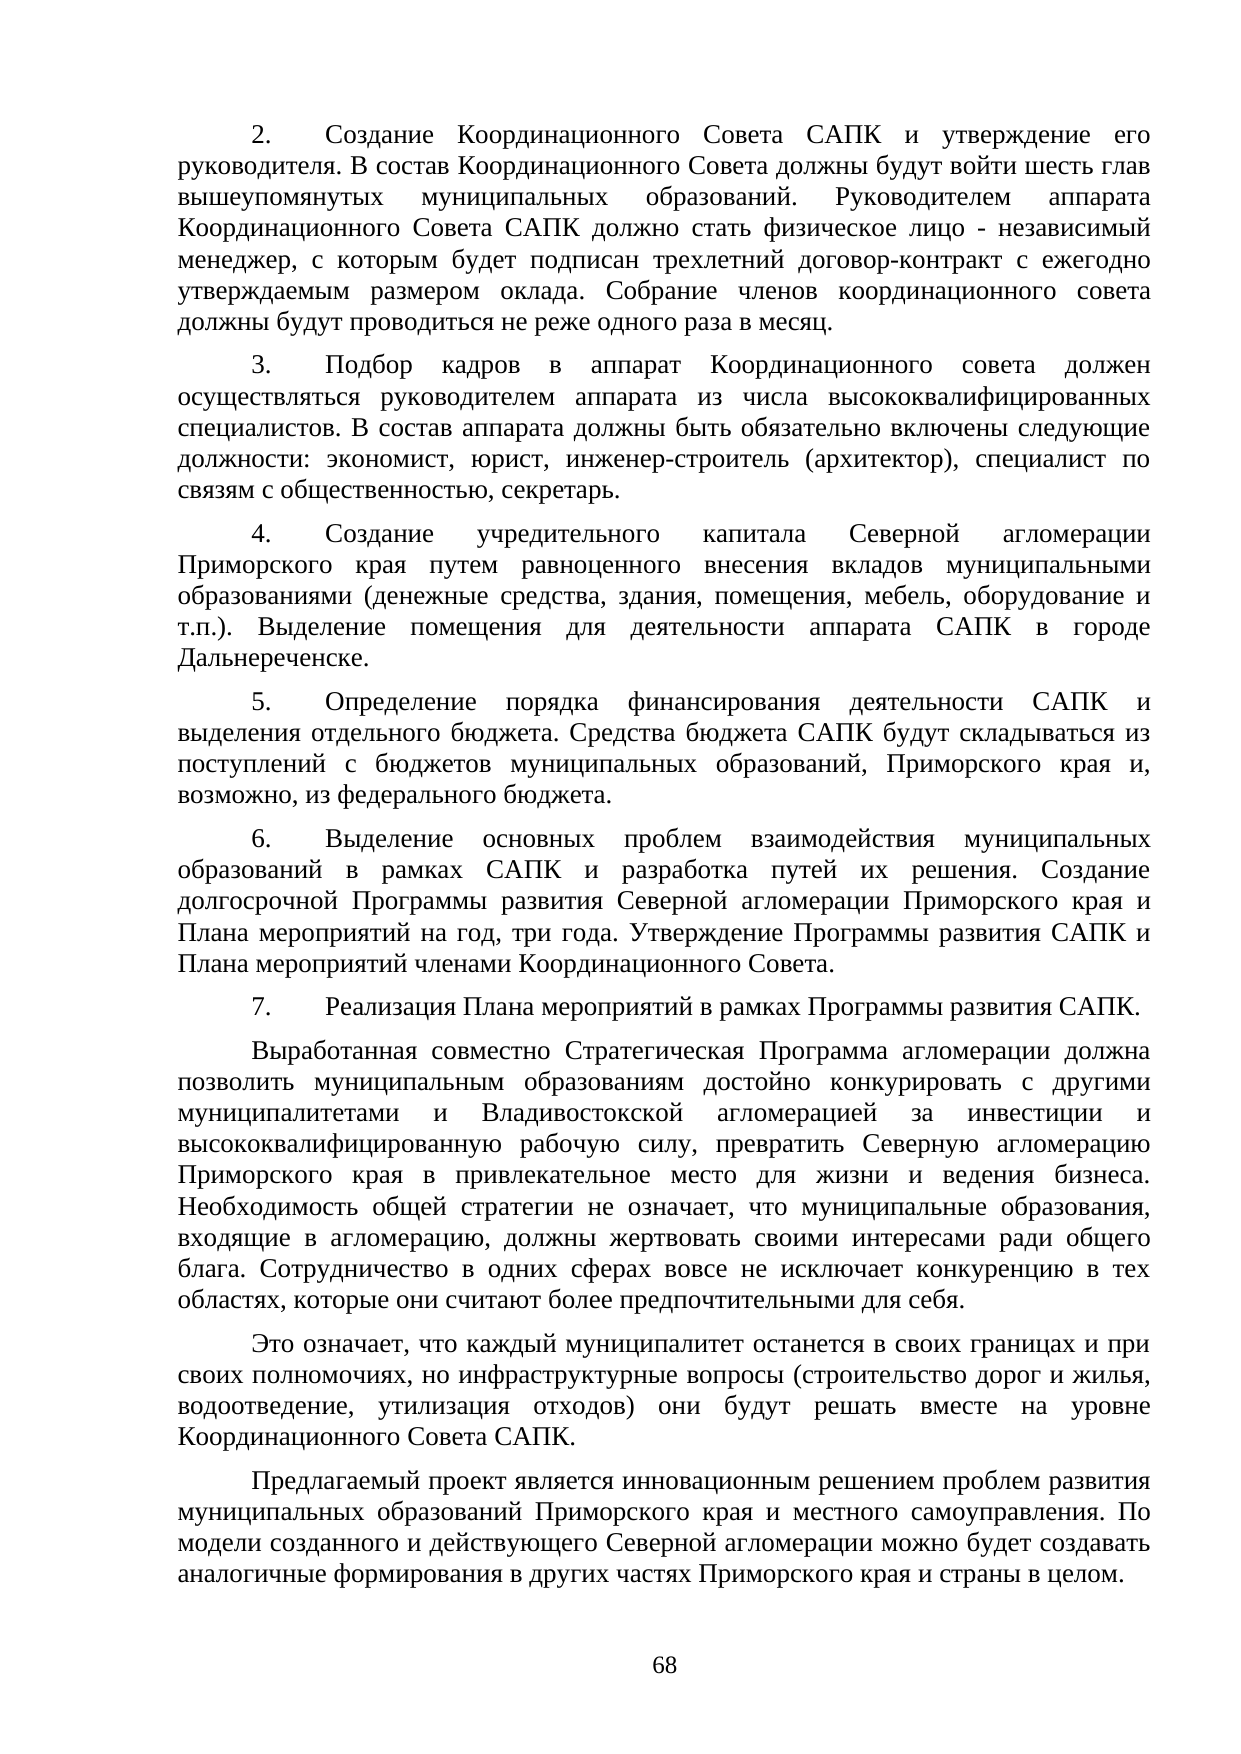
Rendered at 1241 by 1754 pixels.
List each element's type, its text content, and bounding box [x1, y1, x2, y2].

text 6. Выделение основных проблем взаимодействия муниципальных образований в рамках САПК и разработка путей их решения. Создание долгосрочной Программы развития Северной агломерации Приморского края и Плана мероприятий на год, три года. Утверждение Программы развития САПК и Плана мероприятий членами Координационного Совета. [177, 822, 1152, 978]
text Предлагаемый проект является инновационным решением проблем развития муниципальных образований Приморского края и местного самоуправления. По модели созданного и действующего Северной агломерации можно будет создавать аналогичные формирования в других частях Приморского края и страны в целом. [177, 1464, 1152, 1588]
text 2. Создание Координационного Совета САПК и утверждение его руководителя. В состав Координационного Совета должны будут войти шесть глав вышеупомянутых муниципальных образований. Руководителем аппарата Координационного Совета САПК должно стать физическое лицо - независимый менеджер, с которым будет подписан трехлетний договор-контракт с ежегодно утверждаемым размером оклада. Собрание членов координационного совета должны будут проводиться не реже одного раза в месяц. [177, 118, 1152, 336]
text 4. Создание учредительного капитала Северной агломерации Приморского края путем равноценного внесения вкладов муниципальными образованиями (денежные средства, здания, помещения, мебель, оборудование и т.п.). Выделение помещения для деятельности аппарата САПК в городе Дальнереченске. [177, 517, 1152, 673]
text 5. Определение порядка финансирования деятельности САПК и выделения отдельного бюджета. Средства бюджета САПК будут складываться из поступлений с бюджетов муниципальных образований, Приморского края и, возможно, из федерального бюджета. [177, 685, 1152, 810]
text 3. Подбор кадров в аппарат Координационного совета должен осуществляться руководителем аппарата из числа высококвалифицированных специалистов. В состав аппарата должны быть обязательно включены следующие должности: экономист, юрист, инженер-строитель (архитектор), специалист по связям с общественностью, секретарь. [177, 349, 1152, 504]
text 7. Реализация Плана мероприятий в рамках Программы развития САПК. [177, 990, 1152, 1022]
text Это означает, что каждый муниципалитет останется в своих границах и при своих полномочиях, но инфраструктурные вопросы (строительство дорог и жилья, водоотведение, утилизация отходов) они будут решать вместе на уровне Координационного Совета САПК. [177, 1327, 1152, 1451]
text Выработанная совместно Стратегическая Программа агломерации должна позволить муниципальным образованиям достойно конкурировать с другими муниципалитетами и Владивостокской агломерацией за инвестиции и высококвалифицированную рабочую силу, превратить Северную агломерацию Приморского края в привлекательное место для жизни и ведения бизнеса. Необходимость общей стратегии не означает, что муниципальные образования, входящие в агломерацию, должны жертвовать своими интересами ради общего блага. Сотрудничество в одних сферах вовсе не исключает конкуренцию в тех областях, которые они считают более предпочтительными для себя. [177, 1034, 1152, 1314]
